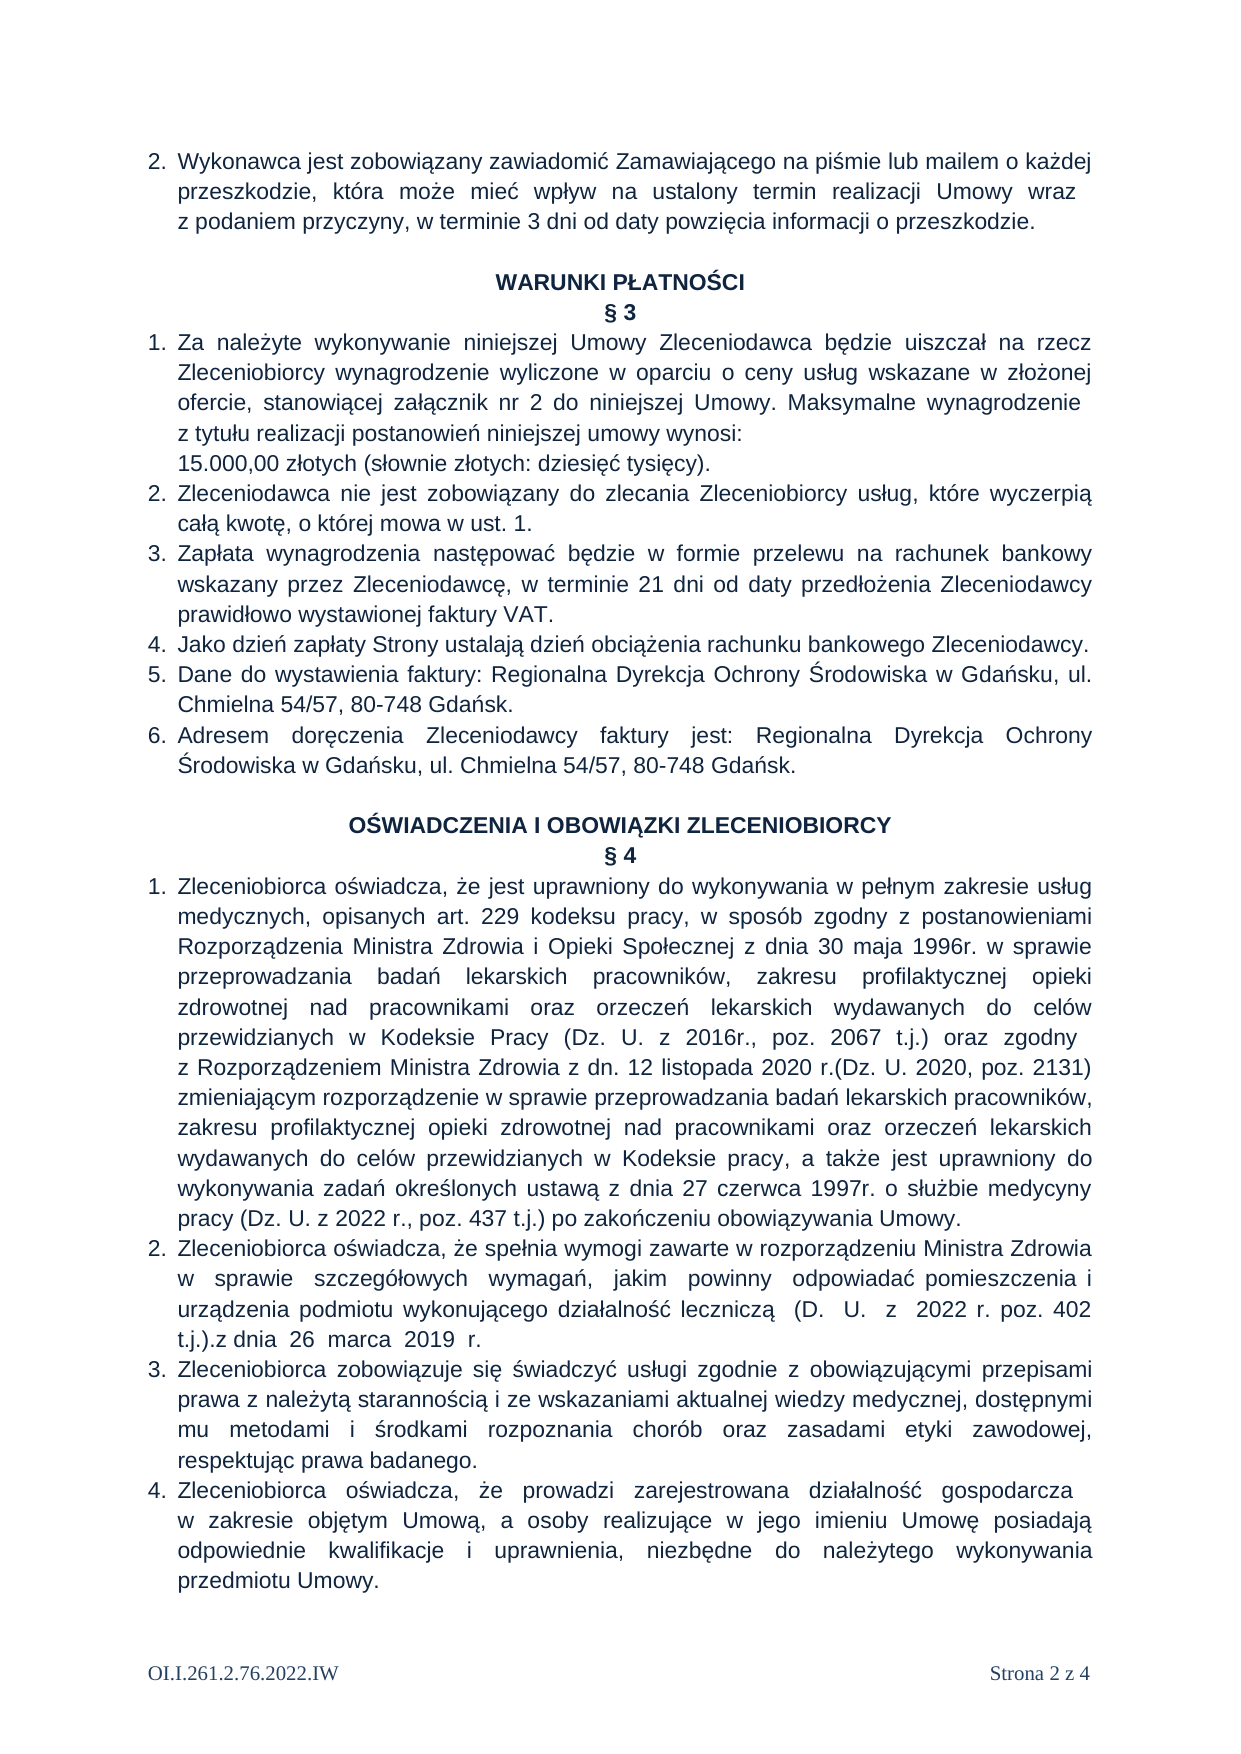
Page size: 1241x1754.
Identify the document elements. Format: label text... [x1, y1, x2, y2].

text WARUNKI PŁATNOŚCI [148, 268, 1093, 295]
list Zleceniobiorca oświadcza, że jest uprawniony do wykonywania w pełnym zakresie usług medycznych, opisanych art. 229 kodeksu pracy, w sposób zgodny z postanowieniami Rozporządzenia Ministra Zdrowia i Opieki Społecznej z dnia 30 maja 1996r. w sprawie przeprowadzania badań lekarskich pracowników, zakresu profilaktycznej opieki zdrowotnej nad pracownikami oraz orzeczeń lekarskich wydawanych do celów przewidzianych w Kodeksie Pracy (Dz. U. z 2016r., poz. 2067 t.j.) oraz zgodny z Rozporządzeniem Ministra Zdrowia z dn. 12 listopada 2020 r.(Dz. U. 2020, poz. 2131) zmieniającym rozporządzenie w sprawie przeprowadzania badań lekarskich pracowników, zakresu profilaktycznej opieki zdrowotnej nad pracownikami oraz orzeczeń lekarskich wydawanych do celów przewidzianych w Kodeksie pracy, a także jest uprawniony do wykonywania zadań określonych ustawą z dnia 27 czerwca 1997r. o służbie medycyny pracy (Dz. U. z 2022 r., poz. 437 t.j.) po zakończeniu obowiązywania Umowy. [148, 873, 1093, 1231]
list Wykonawca jest zobowiązany zawiadomić Zamawiającego na piśmie lub mailem o każdej przeszkodzie, która może mieć wpływ na ustalony termin realizacji Umowy wraz z podaniem przyczyny, w terminie 3 dni od daty powzięcia informacji o przeszkodzie. [148, 148, 1093, 234]
text OŚWIADCZENIA I OBOWIĄZKI ZLECENIOBIORCY [148, 812, 1093, 838]
list Jako dzień zapłaty Strony ustalają dzień obciążenia rachunku bankowego Zleceniodawcy. [148, 631, 1093, 657]
list Zleceniobiorca zobowiązuje się świadczyć usługi zgodnie z obowiązującymi przepisami prawa z należytą starannością i ze wskazaniami aktualnej wiedzy medycznej, dostępnymi mu metodami i środkami rozpoznania chorób oraz zasadami etyki zawodowej, respektując prawa badanego. [148, 1356, 1093, 1473]
list Zleceniodawca nie jest zobowiązany do zlecania Zleceniobiorcy usług, które wyczerpią całą kwotę, o której mowa w ust. 1. [148, 480, 1093, 536]
list Zapłata wynagrodzenia następować będzie w formie przelewu na rachunek bankowy wskazany przez Zleceniodawcę, w terminie 21 dni od daty przedłożenia Zleceniodawcy prawidłowo wystawionej faktury VAT. [148, 540, 1093, 627]
list 15.000,00 złotych (słownie złotych: dziesięć tysięcy). [177, 450, 1093, 476]
list Za należyte wykonywanie niniejszej Umowy Zleceniodawca będzie uiszczał na rzecz Zleceniobiorcy wynagrodzenie wyliczone w oparciu o ceny usług wskazane w złożonej ofercie, stanowiącej załącznik nr 2 do niniejszej Umowy. Maksymalne wynagrodzenie z tytułu realizacji postanowień niniejszej umowy wynosi: [148, 329, 1093, 446]
list Zleceniobiorca oświadcza, że prowadzi zarejestrowana działalność gospodarcza w zakresie objętym Umową, a osoby realizujące w jego imieniu Umowę posiadają odpowiednie kwalifikacje i uprawnienia, niezbędne do należytego wykonywania przedmiotu Umowy. [148, 1477, 1093, 1594]
text § 3 [148, 299, 1093, 325]
list Zleceniobiorca oświadcza, że spełnia wymogi zawarte w rozporządzeniu Ministra Zdrowia w sprawie szczegółowych wymagań, jakim powinny odpowiadać pomieszczenia i urządzenia podmiotu wykonującego działalność leczniczą (D. U. z 2022 r. poz. 402 t.j.).z dnia 26 marca 2019 r. [148, 1235, 1093, 1352]
list Dane do wystawienia faktury: Regionalna Dyrekcja Ochrony Środowiska w Gdańsku, ul. Chmielna 54/57, 80-748 Gdańsk. [148, 661, 1093, 718]
list Adresem doręczenia Zleceniodawcy faktury jest: Regionalna Dyrekcja Ochrony Środowiska w Gdańsku, ul. Chmielna 54/57, 80-748 Gdańsk. [148, 722, 1093, 778]
text § 4 [148, 842, 1093, 869]
